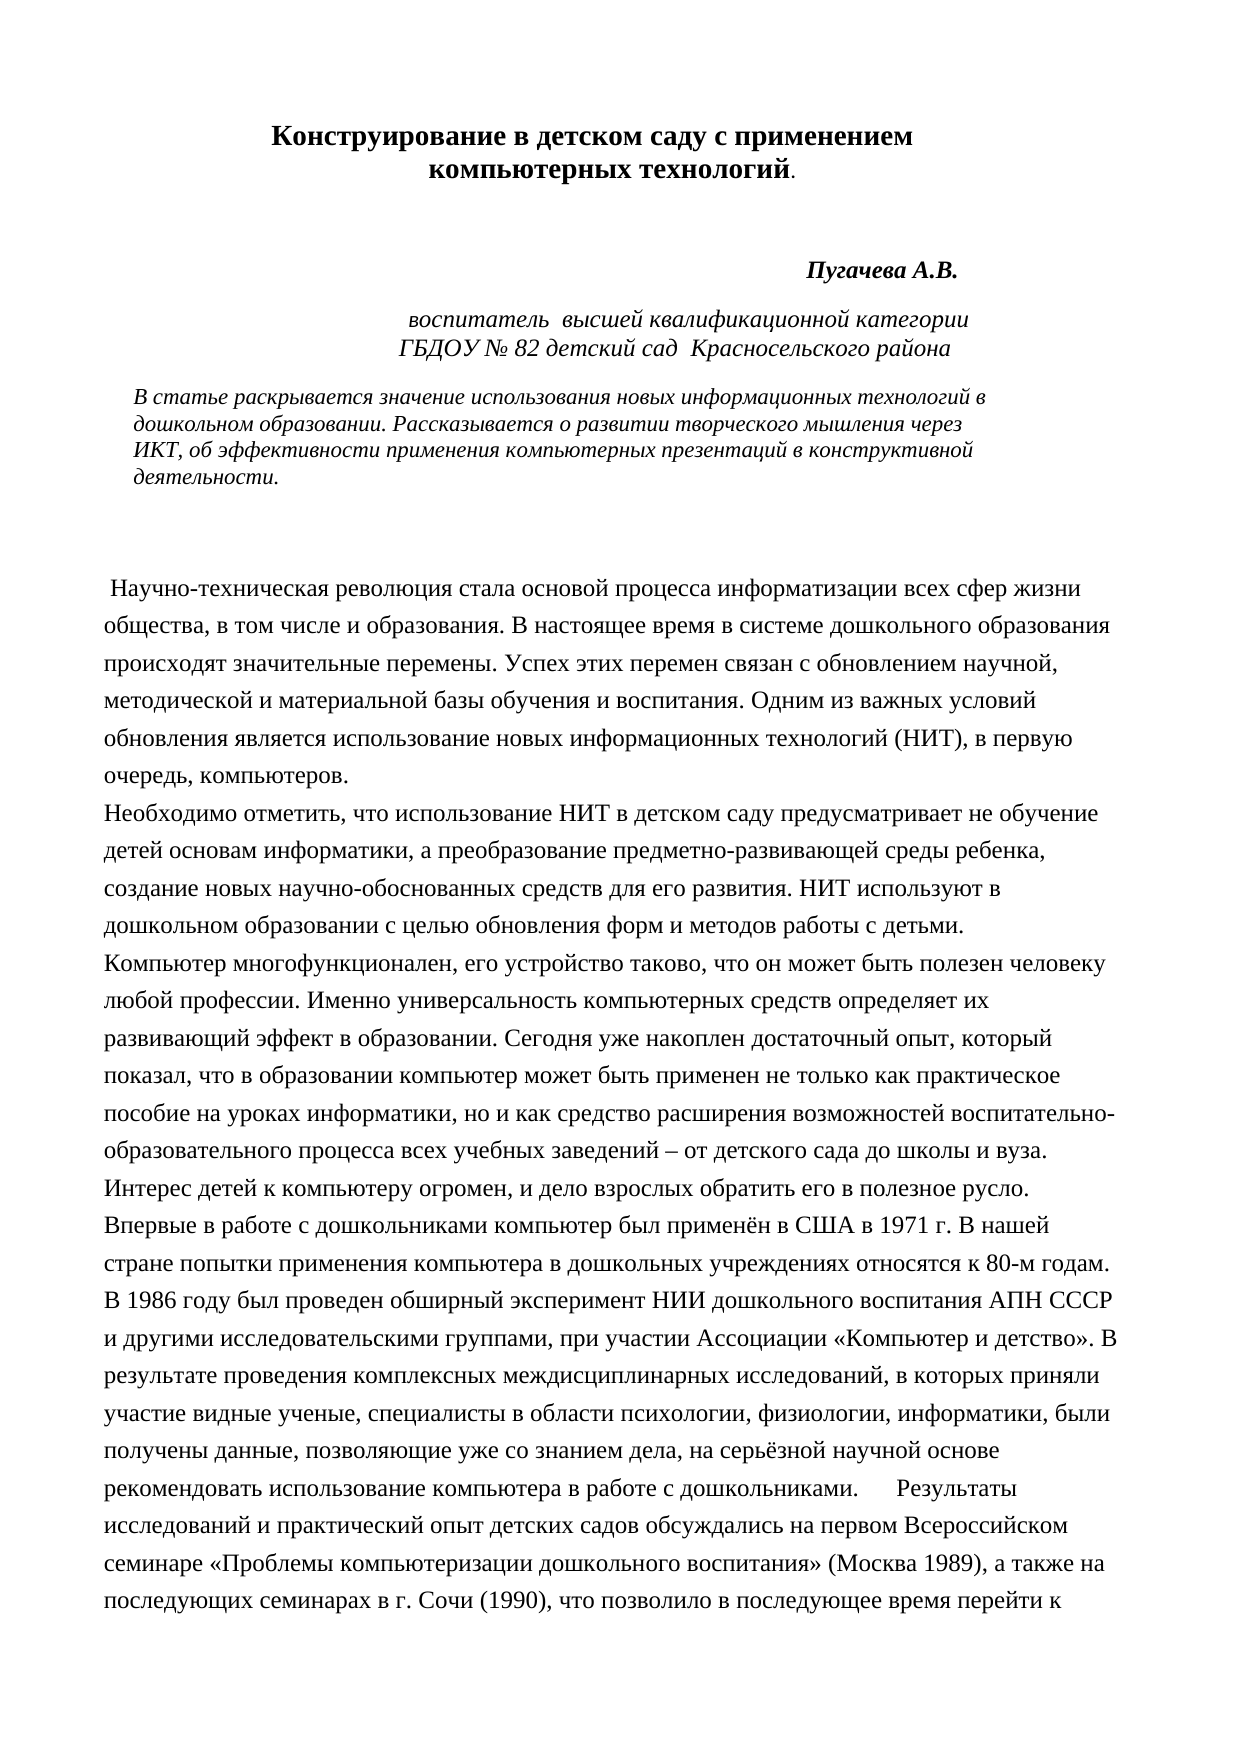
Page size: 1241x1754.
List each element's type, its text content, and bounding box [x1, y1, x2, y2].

text Конструирование в детском саду с применением компьютерных технологий. [103, 118, 1004, 185]
text Пугачева А.В. [222, 255, 1004, 284]
text воспитатель высшей квалификационной категории ГБДОУ № 82 детский сад Красносельского района [222, 304, 1004, 363]
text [103, 564, 1122, 1614]
text В статье раскрывается значение использования новых информационных технологий в дошкольном образовании. Рассказывается о развитии творческого мышления через ИКТ, об эффективности применения компьютерных презентаций в конструктивной деятельности. [133, 383, 1004, 491]
